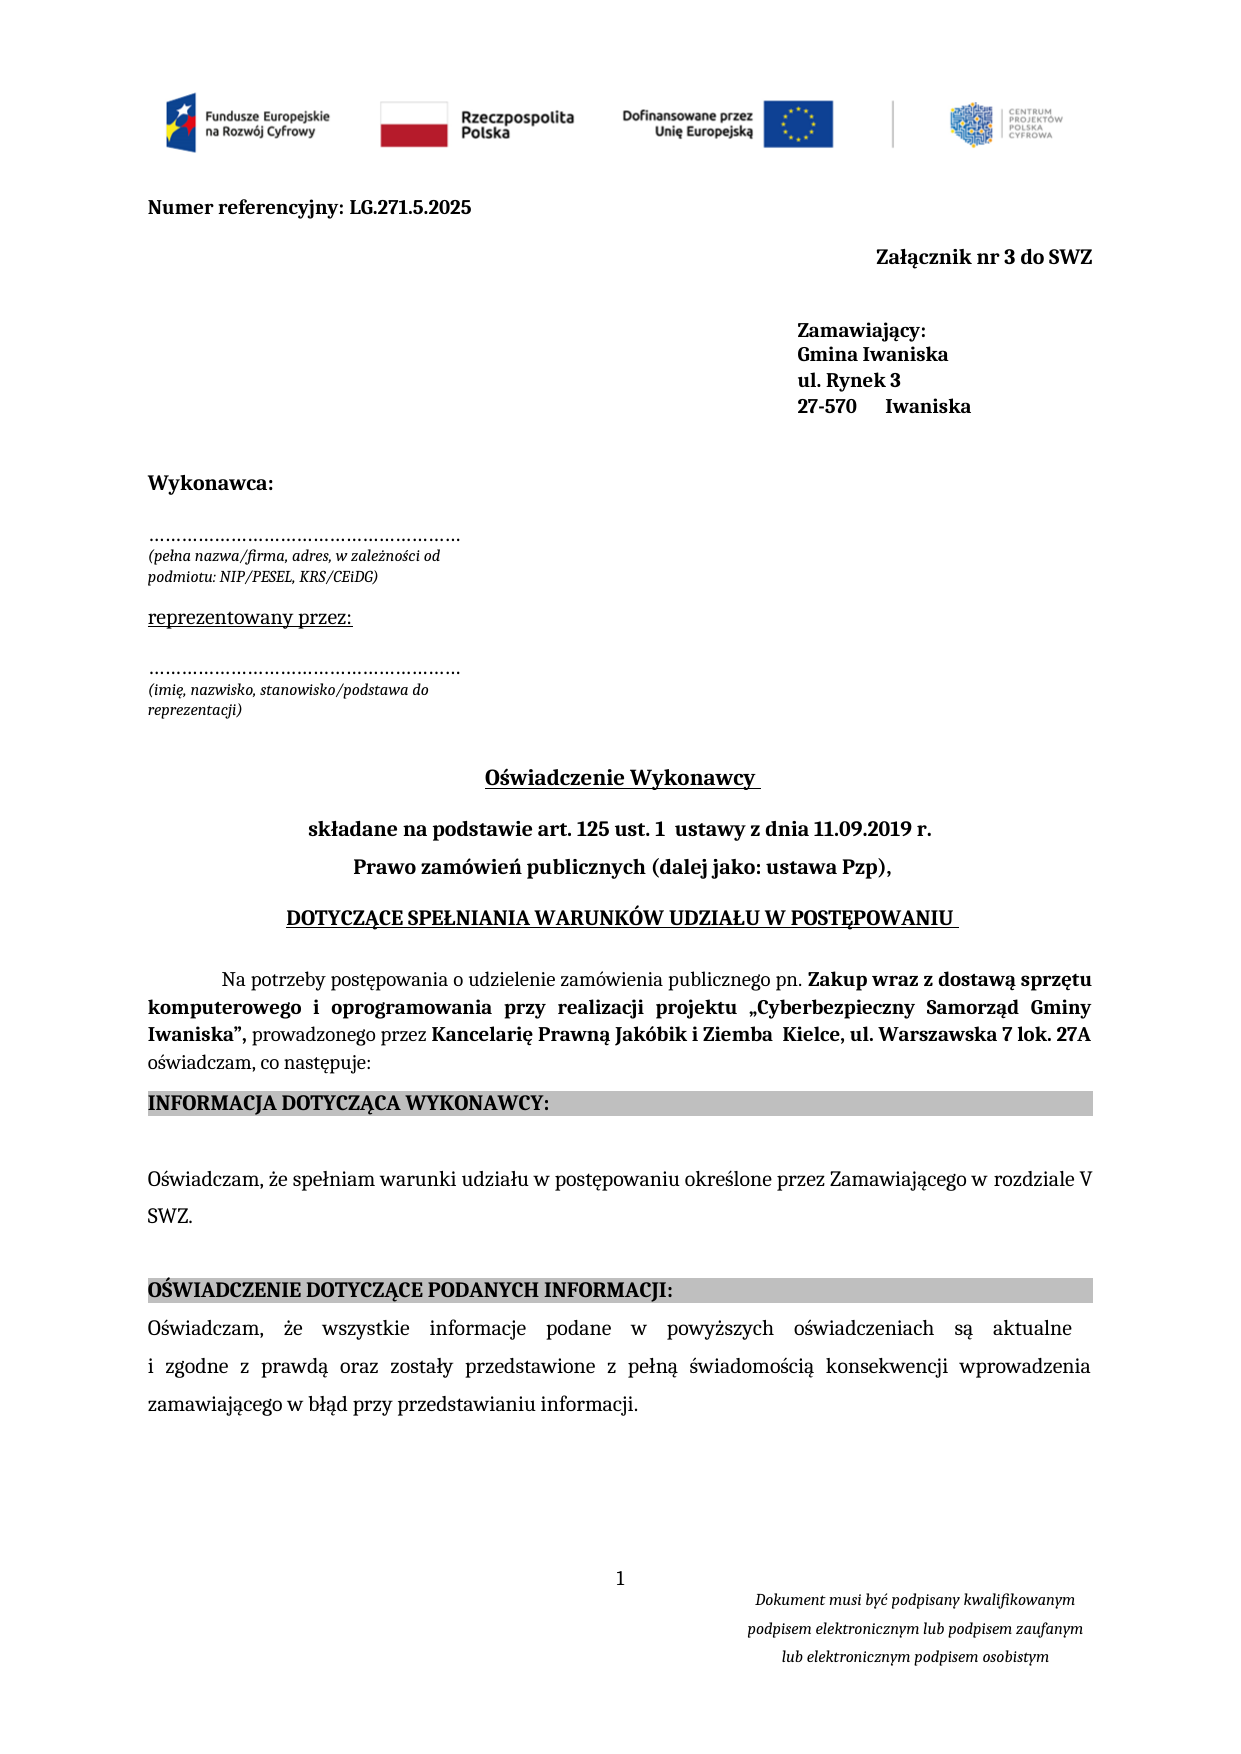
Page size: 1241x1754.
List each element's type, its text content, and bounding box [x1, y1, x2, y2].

text OŚWIADCZENIE DOTYCZĄCE PODANYCH INFORMACJI: [148, 1278, 1093, 1303]
text Gmina Iwaniska [148, 343, 1093, 367]
text reprezentowany przez: [148, 604, 1093, 630]
text Oświadczenie Wykonawcy [148, 765, 1093, 792]
picture [147, 73, 1092, 172]
text INFORMACJA DOTYCZĄCA WYKONAWCY: [148, 1091, 1093, 1116]
text Załącznik nr 3 do SWZ [694, 245, 1093, 270]
text Zamawiający: [797, 319, 1093, 343]
text Wykonawca: [148, 471, 1093, 496]
text (imię, nazwisko, stanowisko/podstawa do reprezentacji) [148, 680, 472, 720]
text ul. Rynek 3 [148, 369, 1093, 393]
text ………………………………………………… [148, 521, 472, 547]
text Oświadczam, że spełniam warunki udziału w postępowaniu określone przez Zamawiającego w rozdziale V SWZ. [148, 1166, 1093, 1229]
text Prawo zamówień publicznych (dalej jako: ustawa Pzp), [148, 855, 1093, 880]
text (pełna nazwa/firma, adres, w zależności od podmiotu: NIP/PESEL, KRS/CEiDG) [148, 547, 472, 586]
text Na potrzeby postępowania o udzielenie zamówienia publicznego pn. Zakup wraz z dostawą sprzętu komputerowego i oprogramowania przy realizacji projektu „Cyberbezpieczny Samorząd Gminy Iwaniska”, prowadzonego przez Kancelarię Prawną Jakóbik i Ziemba Kielce, ul. Warszawska 7 lok. 27A oświadczam, co następuje: [148, 968, 1093, 1074]
text składane na podstawie art. 125 ust. 1 ustawy z dnia 11.09.2019 r. [148, 817, 1093, 842]
text ………………………………………………… [148, 655, 472, 680]
text DOTYCZĄCE SPEŁNIANIA WARUNKÓW UDZIAŁU W POSTĘPOWANIU [148, 905, 1093, 931]
text 27-570 Iwaniska [148, 395, 1093, 419]
text Oświadczam, że wszystkie informacje podane w powyższych oświadczeniach są aktualne i zgodne z prawdą oraz zostały przedstawione z pełną świadomością konsekwencji wprowadzenia zamawiającego w błąd przy przedstawianiu informacji. [148, 1316, 1093, 1416]
